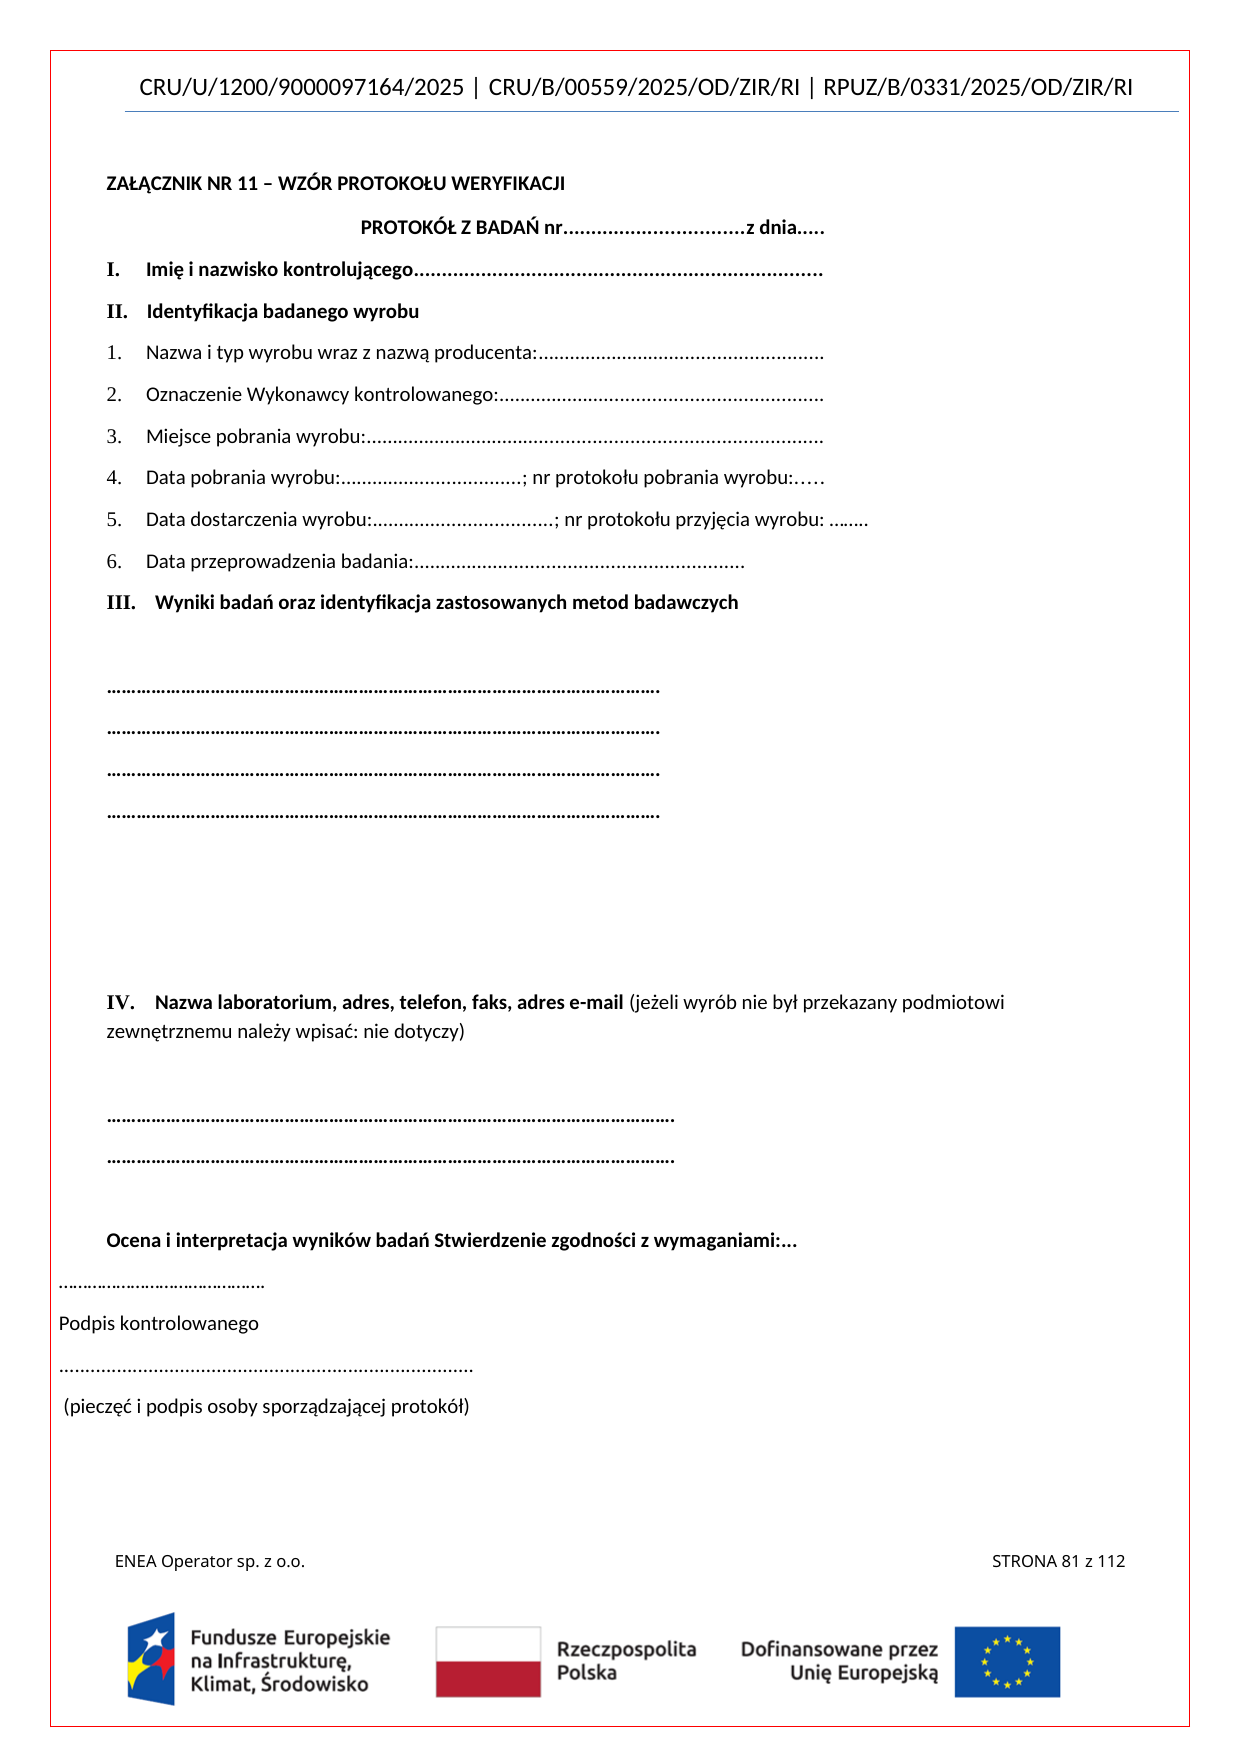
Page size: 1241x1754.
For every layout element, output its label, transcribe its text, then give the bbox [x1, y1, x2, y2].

text PROTOKÓŁ Z BADAŃ nr z dnia [361, 214, 1134, 240]
text Podpis kontrolowanego [58, 1310, 1134, 1336]
list Identyfikacja badanego wyrobu [106, 298, 1134, 323]
list Imię i nazwisko kontrolującego [106, 256, 1134, 282]
list Nazwa laboratorium, adres, telefon, faks, adres e-mail (jeżeli wyrób nie był przekazany podmiotowi zewnętrznemu należy wpisać: nie dotyczy) [106, 989, 1134, 1044]
list Oznaczenie Wykonawcy kontrolowanego: [106, 381, 1134, 407]
text ……………………………………………………………………………………………………. [106, 1102, 1134, 1127]
text ............................................................................... [58, 1352, 1134, 1377]
picture [106, 1589, 1074, 1726]
text (pieczęć i podpis osoby sporządzającej protokół) [58, 1394, 1134, 1419]
list Nazwa i typ wyrobu wraz z nazwą producenta: [106, 339, 1134, 365]
text ZAŁĄCZNIK NR 11 – WZÓR PROTOKOŁU WERYFIKACJI [106, 171, 1134, 196]
text …………………………………………………………………………………………………. [106, 798, 1134, 823]
list Wyniki badań oraz identyfikacja zastosowanych metod badawczych [106, 589, 1134, 615]
list Miejsce pobrania wyrobu: [106, 423, 1134, 448]
text …………………………………………………………………………………………………. [106, 673, 1134, 698]
text Ocena i interpretacja wyników badań Stwierdzenie zgodności z wymaganiami:... [106, 1227, 1134, 1252]
list Data przeprowadzenia badania: [106, 548, 1134, 573]
text ……………………………………………………………………………………………………. [106, 1144, 1134, 1169]
text ……………………………………. [58, 1269, 1134, 1294]
text …………………………………………………………………………………………………. [106, 714, 1134, 740]
list Data dostarczenia wyrobu: ; nr protokołu przyjęcia wyrobu: …….. [106, 506, 1134, 532]
text …………………………………………………………………………………………………. [106, 756, 1134, 782]
list Data pobrania wyrobu: ; nr protokołu pobrania wyrobu: [106, 464, 1134, 490]
